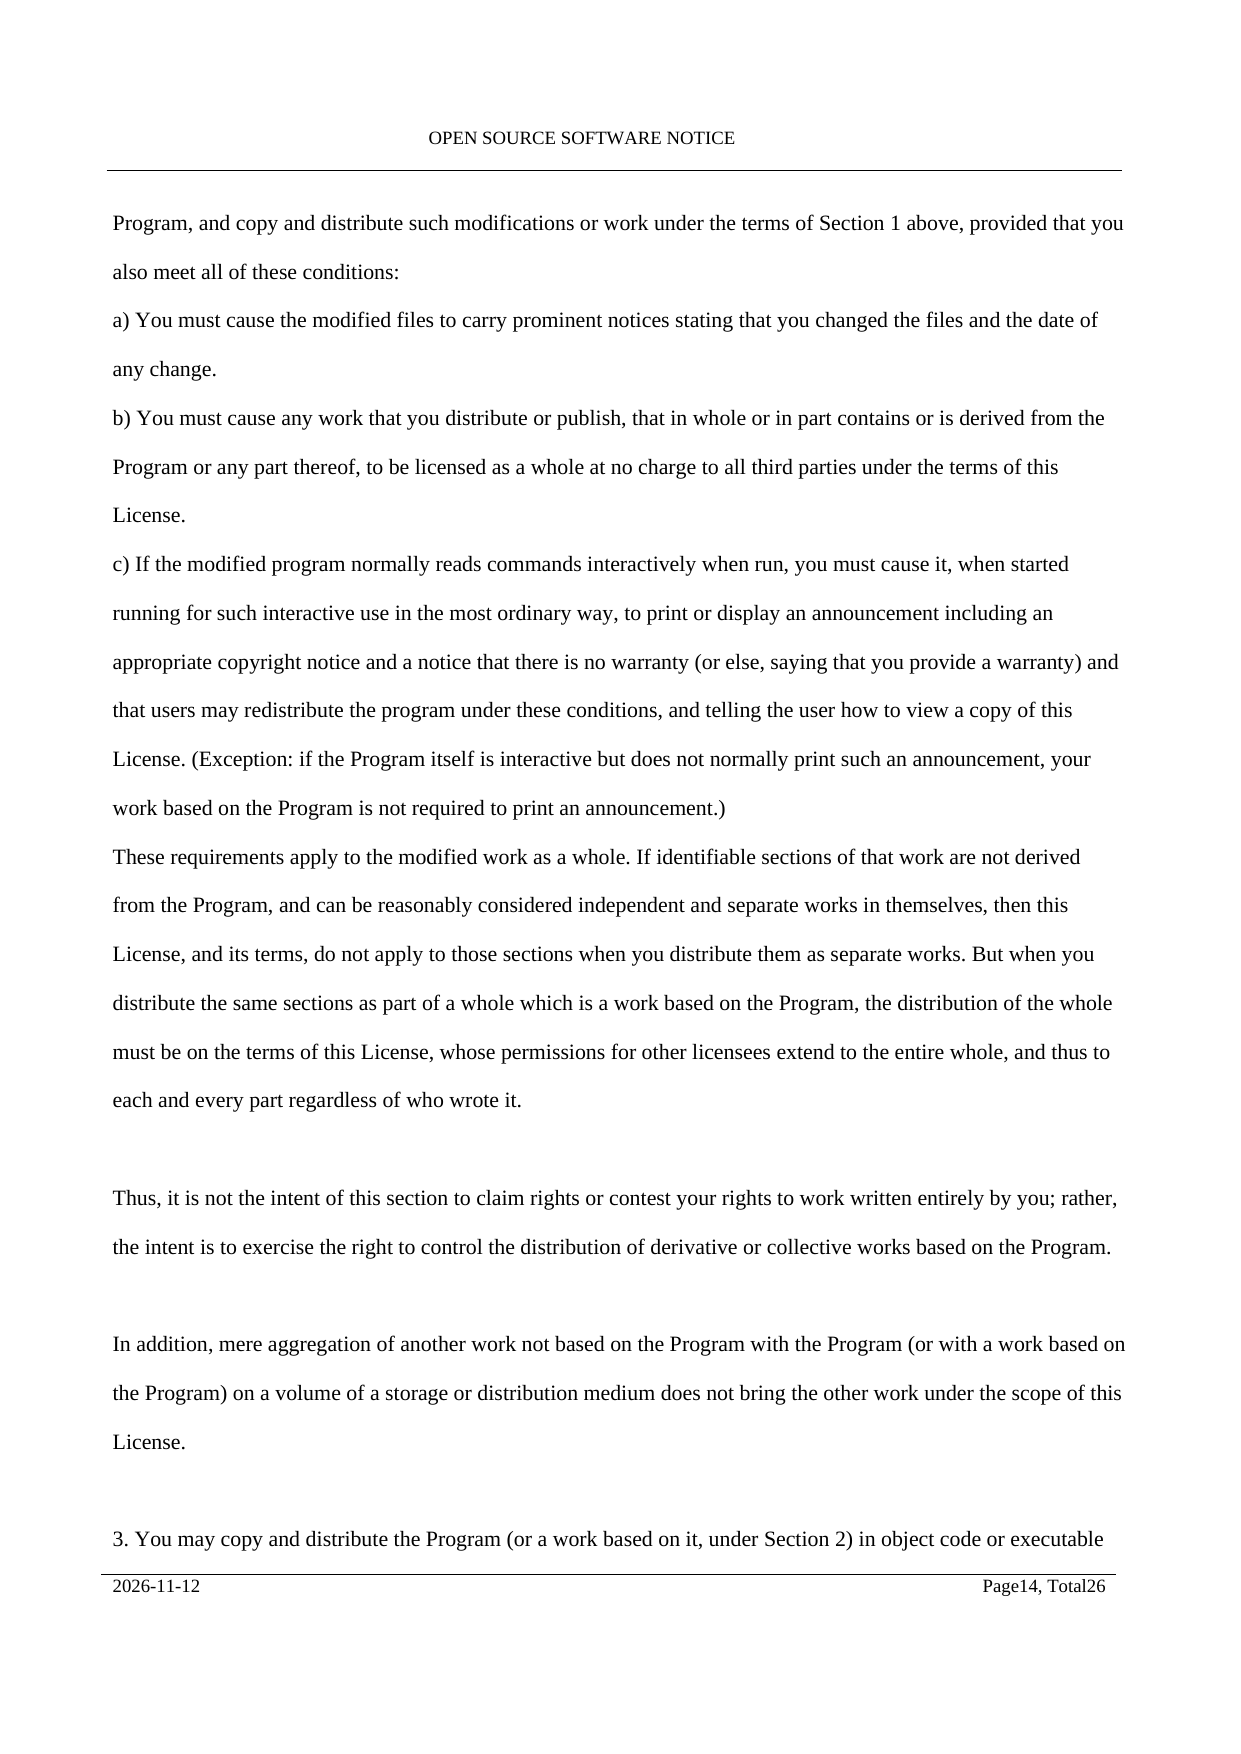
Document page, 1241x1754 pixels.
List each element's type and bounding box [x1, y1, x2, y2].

text [112, 206, 1128, 1555]
